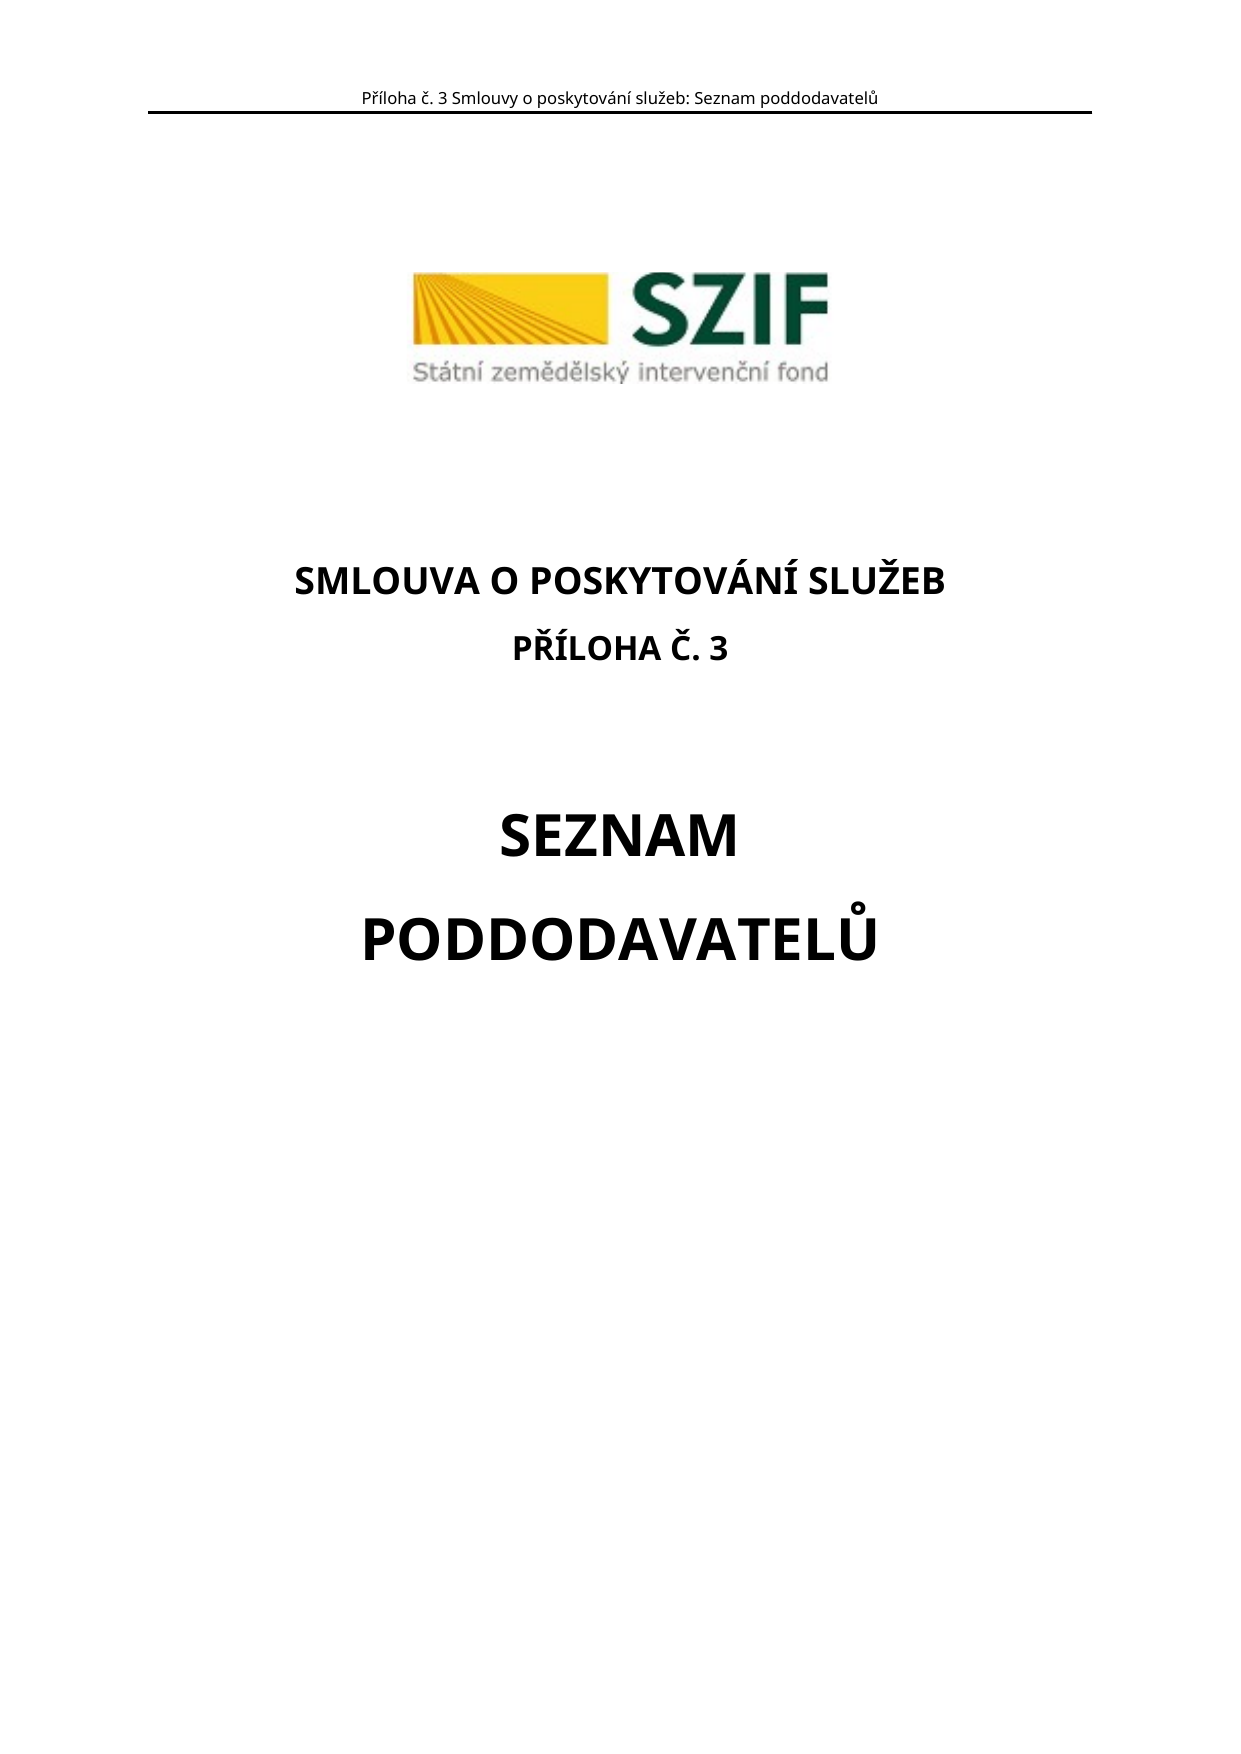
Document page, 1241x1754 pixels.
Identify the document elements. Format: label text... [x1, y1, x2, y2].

text SEZNAM [148, 794, 1092, 873]
text PŘÍLOHA Č. 3 [148, 625, 1092, 671]
text PODDODAVATELŮ [148, 897, 1092, 977]
picture [406, 272, 834, 384]
text SMLOUVA O POSKYTOVÁNÍ SLUŽEB [148, 554, 1092, 605]
